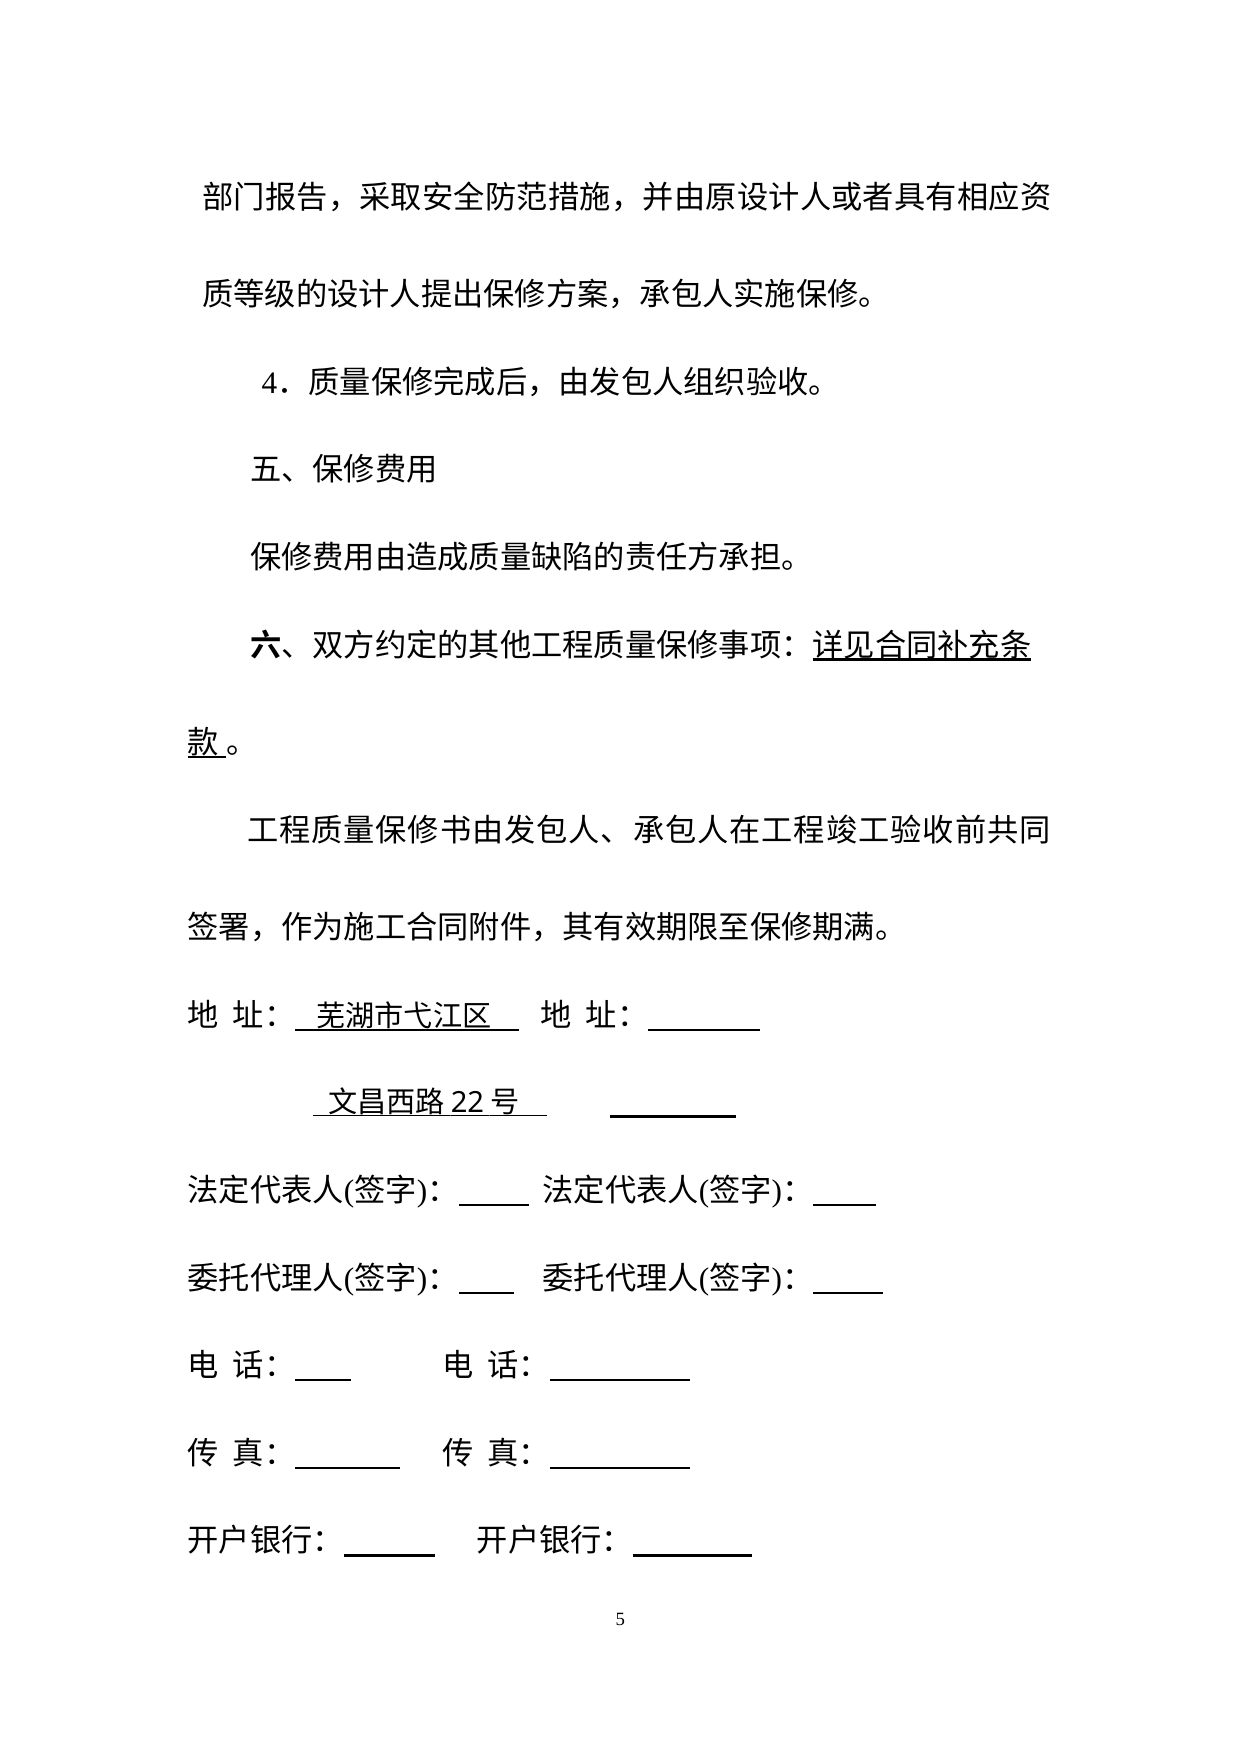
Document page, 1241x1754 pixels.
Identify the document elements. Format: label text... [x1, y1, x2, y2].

text 地 址： 芜湖市弋江区 地 址： [187, 980, 1053, 1045]
text 开户银行： 开户银行： [187, 1506, 1053, 1571]
text 法定代表人(签字)： 法定代表人(签字)： [187, 1155, 1053, 1220]
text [202, 162, 1053, 324]
text 六、双方约定的其他工程质量保修事项：详见合同补充条款 。 [187, 610, 1053, 772]
text 五、保修费用 [187, 435, 1053, 500]
text 保修费用由造成质量缺陷的责任方承担。 [187, 522, 1053, 587]
text 传 真： 传 真： [187, 1418, 1053, 1483]
text 文昌西路22号 [187, 1068, 1053, 1133]
text 委托代理人(签字)： 委托代理人(签字)： [187, 1243, 1053, 1308]
text 工程质量保修书由发包人、承包人在工程竣工验收前共同签署，作为施工合同附件，其有效期限至保修期满。 [187, 795, 1053, 957]
text 电 话： 电 话： [187, 1331, 1053, 1396]
text 4．质量保修完成后，由发包人组织验收。 [246, 347, 1053, 412]
